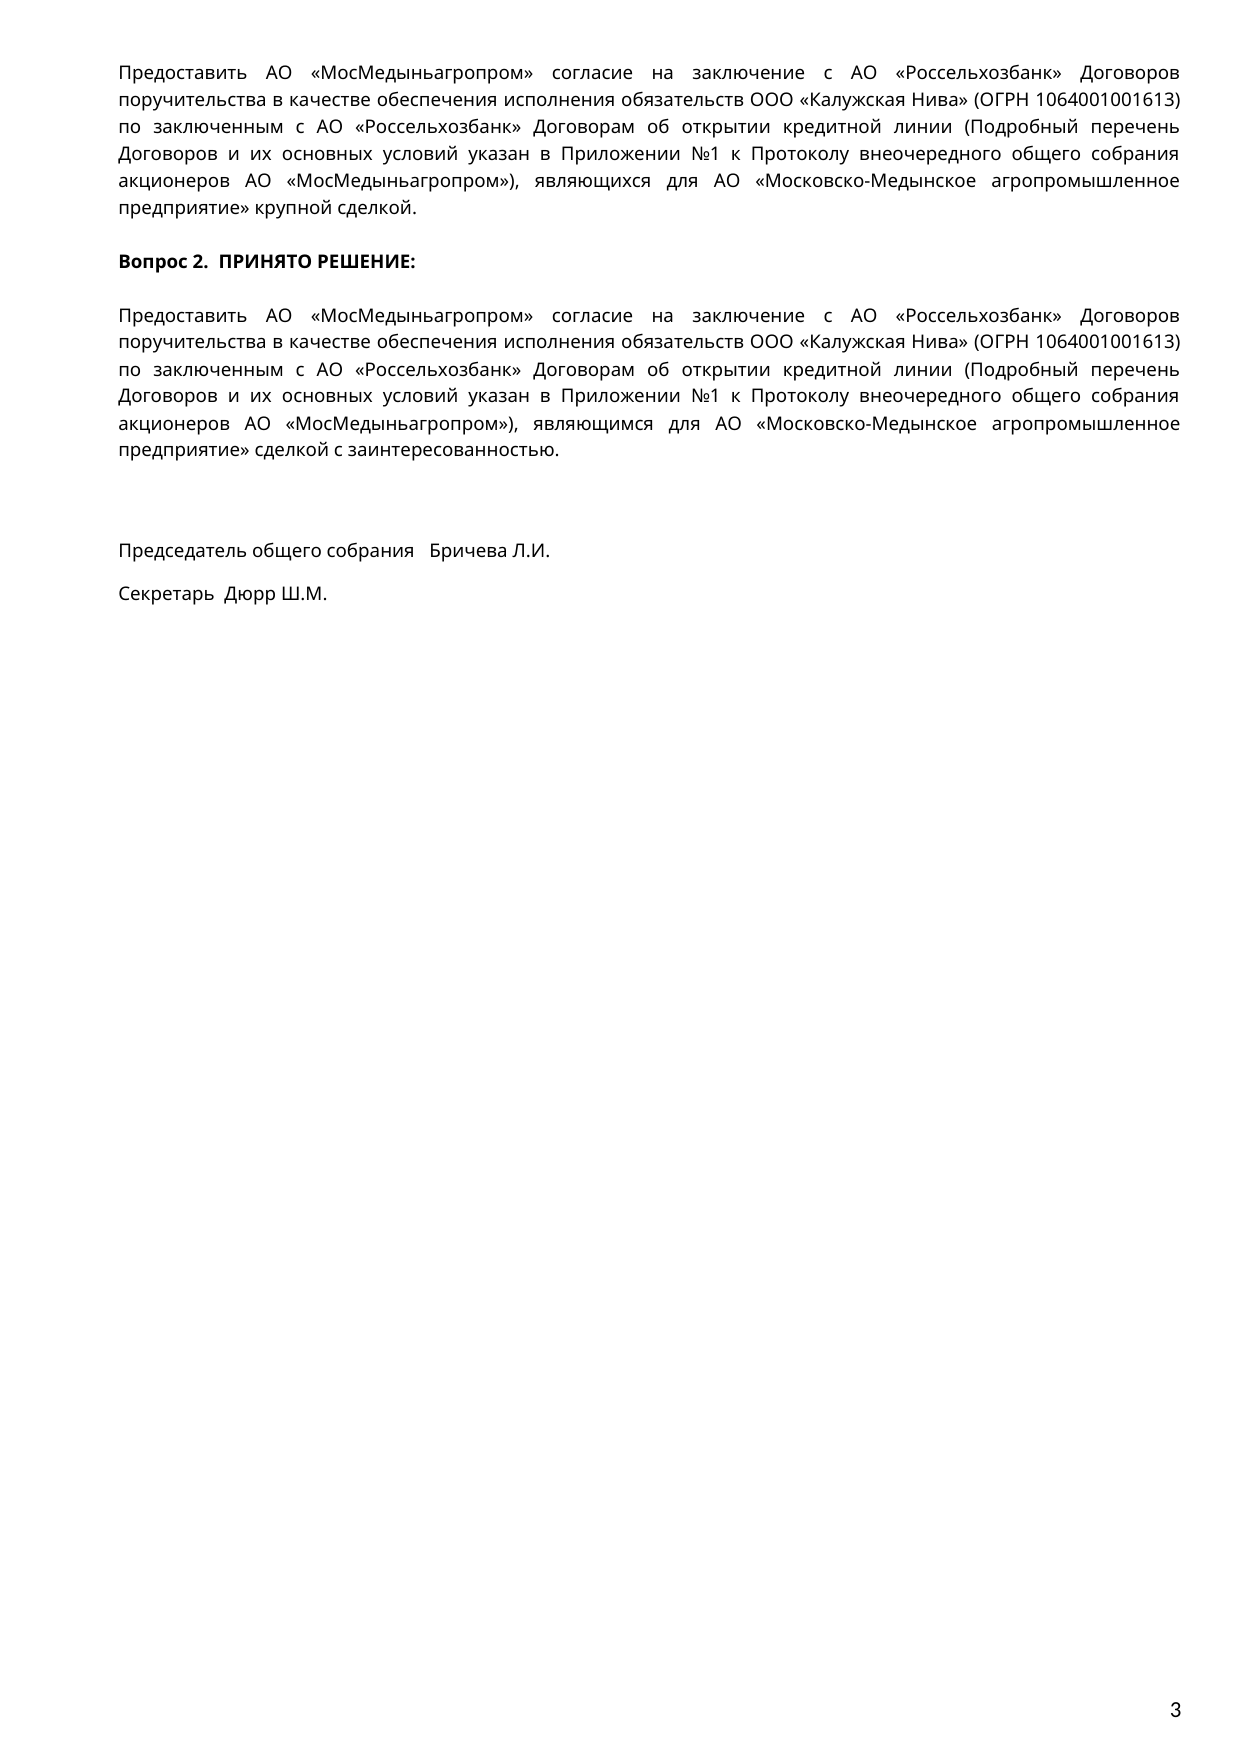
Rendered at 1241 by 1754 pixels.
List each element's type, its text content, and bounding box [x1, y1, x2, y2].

text Предоставить АО «МосМедыньагропром» согласие на заключение с АО «Россельхозбанк» Договоров поручительства в качестве обеспечения исполнения обязательств ООО «Калужская Нива» (ОГРН 1064001001613) по заключенным с АО «Россельхозбанк» Договорам об открытии кредитной линии (Подробный перечень Договоров и их основных условий указан в Приложении №1 к Протоколу внеочередного общего собрания акционеров АО «МосМедыньагропром»), являющихся для АО «Московско-Медынское агропромышленное предприятие» крупной сделкой. [118, 59, 1181, 219]
text Предоставить АО «МосМедыньагропром» согласие на заключение с АО «Россельхозбанк» Договоров поручительства в качестве обеспечения исполнения обязательств ООО «Калужская Нива» (ОГРН 1064001001613) по заключенным с АО «Россельхозбанк» Договорам об открытии кредитной линии (Подробный перечень Договоров и их основных условий указан в Приложении №1 к Протоколу внеочередного общего собрания акционеров АО «МосМедыньагропром»), являющимся для АО «Московско-Медынское агропромышленное предприятие» сделкой с заинтересованностью. [118, 302, 1181, 462]
text Секретарь Дюрр Ш.М. [59, 581, 1181, 606]
text Вопрос 2. ПРИНЯТО РЕШЕНИЕ: [118, 248, 1181, 273]
text Председатель общего собрания Бричева Л.И. [59, 537, 1181, 563]
